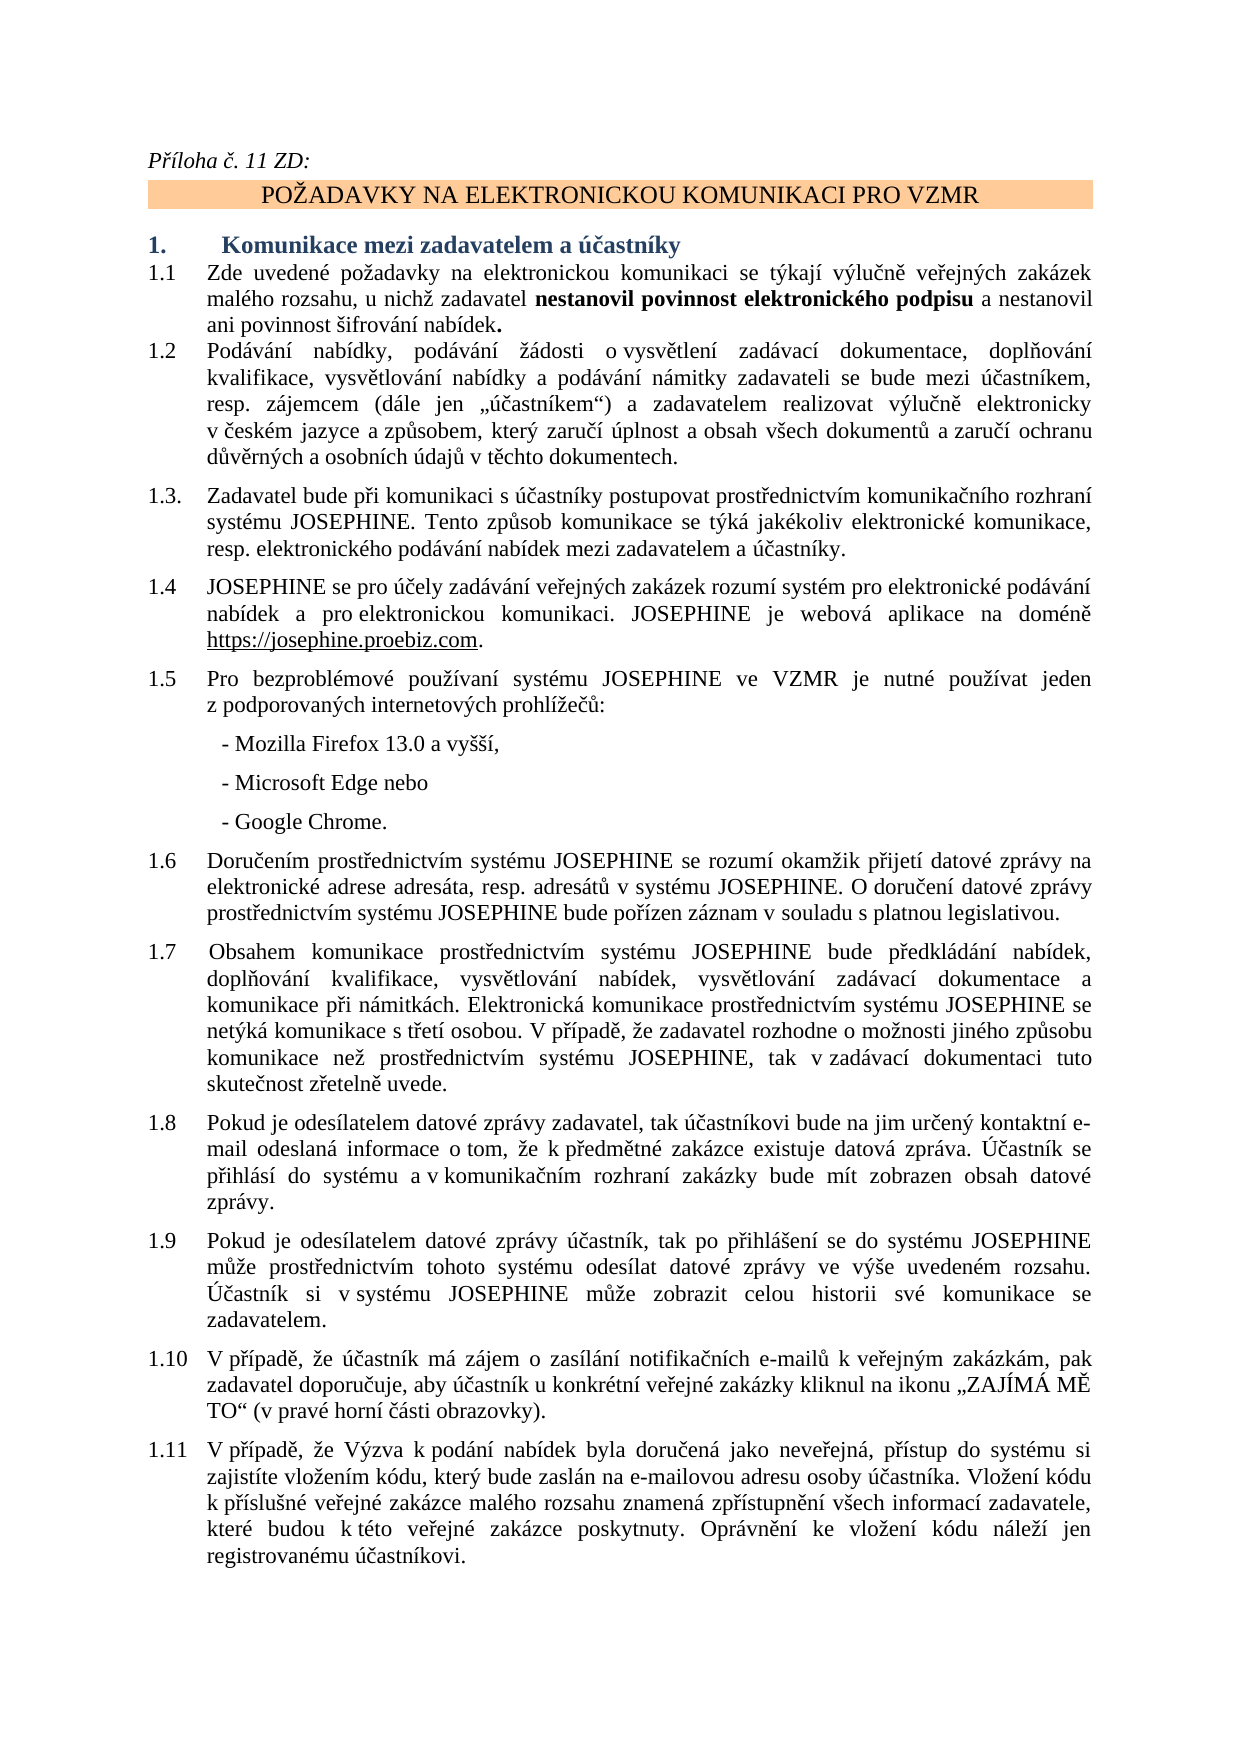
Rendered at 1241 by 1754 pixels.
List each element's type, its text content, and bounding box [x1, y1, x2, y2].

text 1.9 Pokud je odesílatelem datové zprávy účastník, tak po přihlášení se do systému JOSEPHINE může prostřednictvím tohoto systému odesílat datové zprávy ve výše uvedeném rozsahu. Účastník si v systému JOSEPHINE může zobrazit celou historii své komunikace se zadavatelem. [148, 1227, 1093, 1332]
text 1.5 Pro bezproblémové používaní systému JOSEPHINE ve VZMR je nutné používat jeden z podporovaných internetových prohlížečů: [148, 665, 1093, 718]
text Příloha č. 11 ZD: [148, 148, 1093, 174]
text 1.3. Zadavatel bude při komunikaci s účastníky postupovat prostřednictvím komunikačního rozhraní systému JOSEPHINE. Tento způsob komunikace se týká jakékoliv elektronické komunikace, resp. elektronického podávání nabídek mezi zadavatelem a účastníky. [148, 482, 1093, 561]
text 1.2 Podávání nabídky, podávání žádosti o vysvětlení zadávací dokumentace, doplňování kvalifikace, vysvětlování nabídky a podávání námitky zadavateli se bude mezi účastníkem, resp. zájemcem (dále jen „účastníkem“) a zadavatelem realizovat výlučně elektronicky v českém jazyce a způsobem, který zaručí úplnost a obsah všech dokumentů a zaručí ochranu důvěrných a osobních údajů v těchto dokumentech. [148, 338, 1093, 469]
text 1.4 JOSEPHINE se pro účely zadávání veřejných zakázek rozumí systém pro elektronické podávání nabídek a pro elektronickou komunikaci. JOSEPHINE je webová aplikace na doméně https://josephine.proebiz.com. [148, 573, 1093, 652]
text 1.1 Zde uvedené požadavky na elektronickou komunikaci se týkají výlučně veřejných zakázek malého rozsahu, u nichž zadavatel nestanovil povinnost elektronického podpisu a nestanovil ani povinnost šifrování nabídek. [148, 258, 1093, 338]
text - Microsoft Edge nebo [148, 769, 1093, 795]
text 1.8 Pokud je odesílatelem datové zprávy zadavatel, tak účastníkovi bude na jim určený kontaktní e-mail odeslaná informace o tom, že k předmětné zakázce existuje datová zpráva. Účastník se přihlásí do systému a v komunikačním rozhraní zakázky bude mít zobrazen obsah datové zprávy. [148, 1109, 1093, 1214]
text - Google Chrome. [148, 808, 1093, 834]
text - Mozilla Firefox 13.0 a vyšší, [148, 730, 1093, 757]
text POŽADAVKY NA ELEKTRONICKOU KOMUNIKACI PRO VZMR [148, 180, 1093, 209]
text 1.11 V případě, že Výzva k podání nabídek byla doručená jako neveřejná, přístup do systému si zajistíte vložením kódu, který bude zaslán na e-mailovou adresu osoby účastníka. Vložení kódu k příslušné veřejné zakázce malého rozsahu znamená zpřístupnění všech informací zadavatele, které budou k této veřejné zakázce poskytnuty. Oprávnění ke vložení kódu náleží jen registrovanému účastníkovi. [148, 1436, 1093, 1568]
subtitle 1. Komunikace mezi zadavatelem a účastníky [148, 230, 1093, 258]
text 1.10 V případě, že účastník má zájem o zasílání notifikačních e-mailů k veřejným zakázkám, pak zadavatel doporučuje, aby účastník u konkrétní veřejné zakázky kliknul na ikonu „ZAJÍMÁ MĚ TO“ (v pravé horní části obrazovky). [148, 1345, 1093, 1424]
text 1.6 Doručením prostřednictvím systému JOSEPHINE se rozumí okamžik přijetí datové zprávy na elektronické adrese adresáta, resp. adresátů v systému JOSEPHINE. O doručení datové zprávy prostřednictvím systému JOSEPHINE bude pořízen záznam v souladu s platnou legislativou. [148, 847, 1093, 926]
text 1.7 Obsahem komunikace prostřednictvím systému JOSEPHINE bude předkládání nabídek, doplňování kvalifikace, vysvětlování nabídek, vysvětlování zadávací dokumentace a komunikace při námitkách. Elektronická komunikace prostřednictvím systému JOSEPHINE se netýká komunikace s třetí osobou. V případě, že zadavatel rozhodne o možnosti jiného způsobu komunikace než prostřednictvím systému JOSEPHINE, tak v zadávací dokumentaci tuto skutečnost zřetelně uvede. [148, 938, 1093, 1096]
